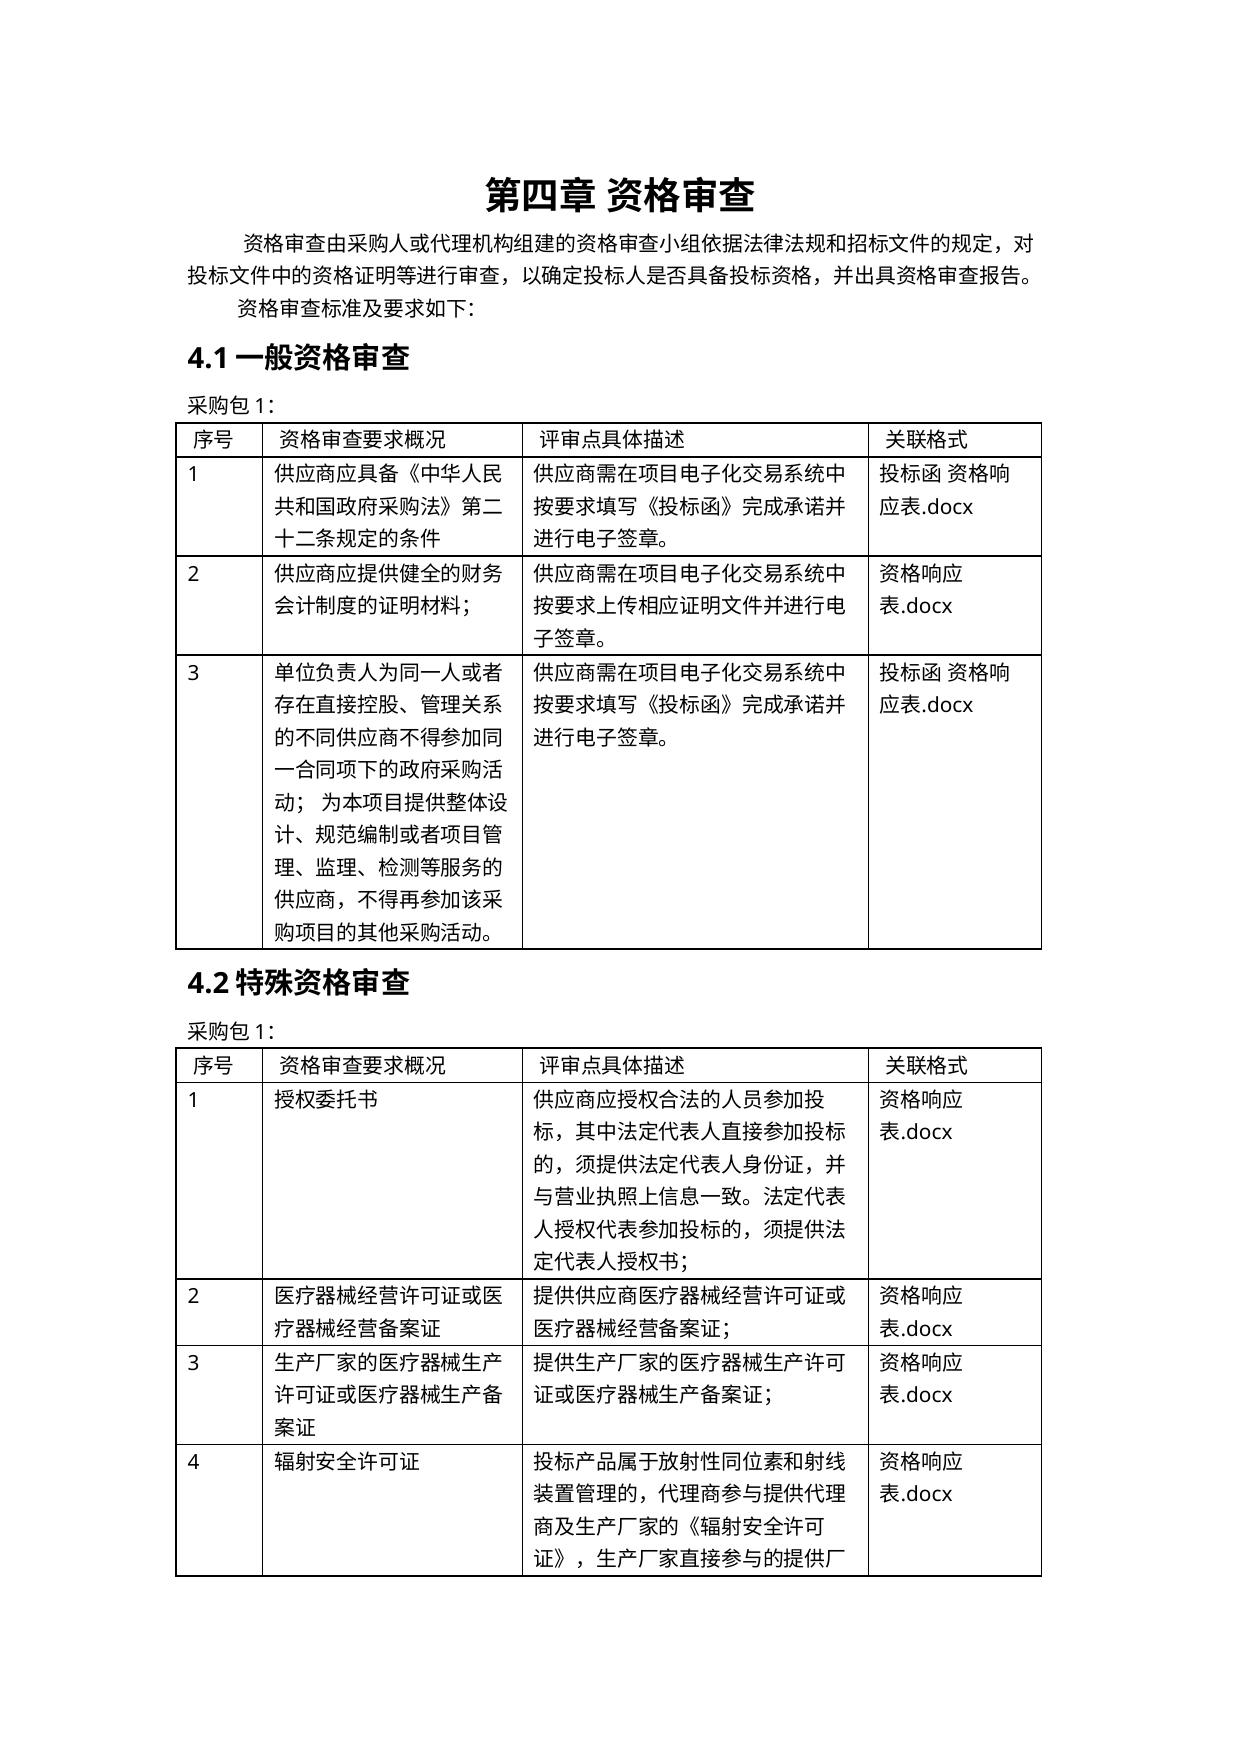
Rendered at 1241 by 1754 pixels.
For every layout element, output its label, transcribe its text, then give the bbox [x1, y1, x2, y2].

text 采购包1： [187, 389, 1053, 422]
table_cell 2 [177, 1280, 262, 1344]
text 资格审查由采购人或代理机构组建的资格审查小组依据法律法规和招标文件的规定，对投标文件中的资格证明等进行审查，以确定投标人是否具备投标资格，并出具资格审查报告。 [187, 227, 1053, 292]
text 资格审查标准及要求如下： [187, 292, 1053, 324]
table_header 序号 [177, 424, 262, 456]
table_header 关联格式 [869, 424, 1041, 456]
table_cell 提供供应商医疗器械经营许可证或医疗器械经营备案证； [523, 1280, 868, 1344]
table_cell 资格响应表.docx [869, 557, 1041, 654]
table_cell 投标函 资格响应表.docx [869, 458, 1041, 555]
table_cell 提供生产厂家的医疗器械生产许可证或医疗器械生产备案证； [523, 1346, 868, 1443]
table_header 资格审查要求概况 [263, 424, 522, 456]
text 4.2特殊资格审查 [187, 950, 1053, 1015]
table_cell 资格响应表.docx [869, 1083, 1041, 1278]
table_cell 生产厂家的医疗器械生产许可证或医疗器械生产备案证 [263, 1346, 522, 1443]
table_cell 辐射安全许可证 [263, 1445, 522, 1575]
table_header 序号 [177, 1049, 262, 1081]
table_cell 资格响应表.docx [869, 1280, 1041, 1344]
text 4.1一般资格审查 [187, 324, 1053, 389]
table_cell 4 [177, 1445, 262, 1575]
table_cell 3 [177, 656, 262, 948]
table_header 评审点具体描述 [523, 424, 868, 456]
table_cell 2 [177, 557, 262, 654]
table_cell 投标函 资格响应表.docx [869, 656, 1041, 948]
text 采购包1： [187, 1015, 1053, 1047]
text 第四章 资格审查 [187, 162, 1053, 227]
table_cell 医疗器械经营许可证或医疗器械经营备案证 [263, 1280, 522, 1344]
table_cell 资格响应表.docx [869, 1346, 1041, 1443]
table_cell 3 [177, 1346, 262, 1443]
table_cell 1 [177, 458, 262, 555]
table_cell 单位负责人为同一人或者存在直接控股、管理关系的不同供应商不得参加同一合同项下的政府采购活动； 为本项目提供整体设计、规范编制或者项目管理、监理、检测等服务的供应商，不得再参加该采购项目的其他采购活动。 [263, 656, 522, 948]
table_cell 授权委托书 [263, 1083, 522, 1278]
table_cell 资格响应表.docx [869, 1445, 1041, 1575]
table_cell 供应商应具备《中华人民共和国政府采购法》第二十二条规定的条件 [263, 458, 522, 555]
table_cell 供应商需在项目电子化交易系统中按要求上传相应证明文件并进行电子签章。 [523, 557, 868, 654]
table_header 评审点具体描述 [523, 1049, 868, 1081]
table_header 资格审查要求概况 [263, 1049, 522, 1081]
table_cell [523, 1445, 868, 1575]
table_header 关联格式 [869, 1049, 1041, 1081]
table_cell 1 [177, 1083, 262, 1278]
table_cell 供应商应授权合法的人员参加投标，其中法定代表人直接参加投标的，须提供法定代表人身份证，并与营业执照上信息一致。法定代表人授权代表参加投标的，须提供法定代表人授权书； [523, 1083, 868, 1278]
table_cell 供应商需在项目电子化交易系统中按要求填写《投标函》完成承诺并进行电子签章。 [523, 656, 868, 948]
table_cell 供应商需在项目电子化交易系统中按要求填写《投标函》完成承诺并进行电子签章。 [523, 458, 868, 555]
table_cell 供应商应提供健全的财务会计制度的证明材料； [263, 557, 522, 654]
